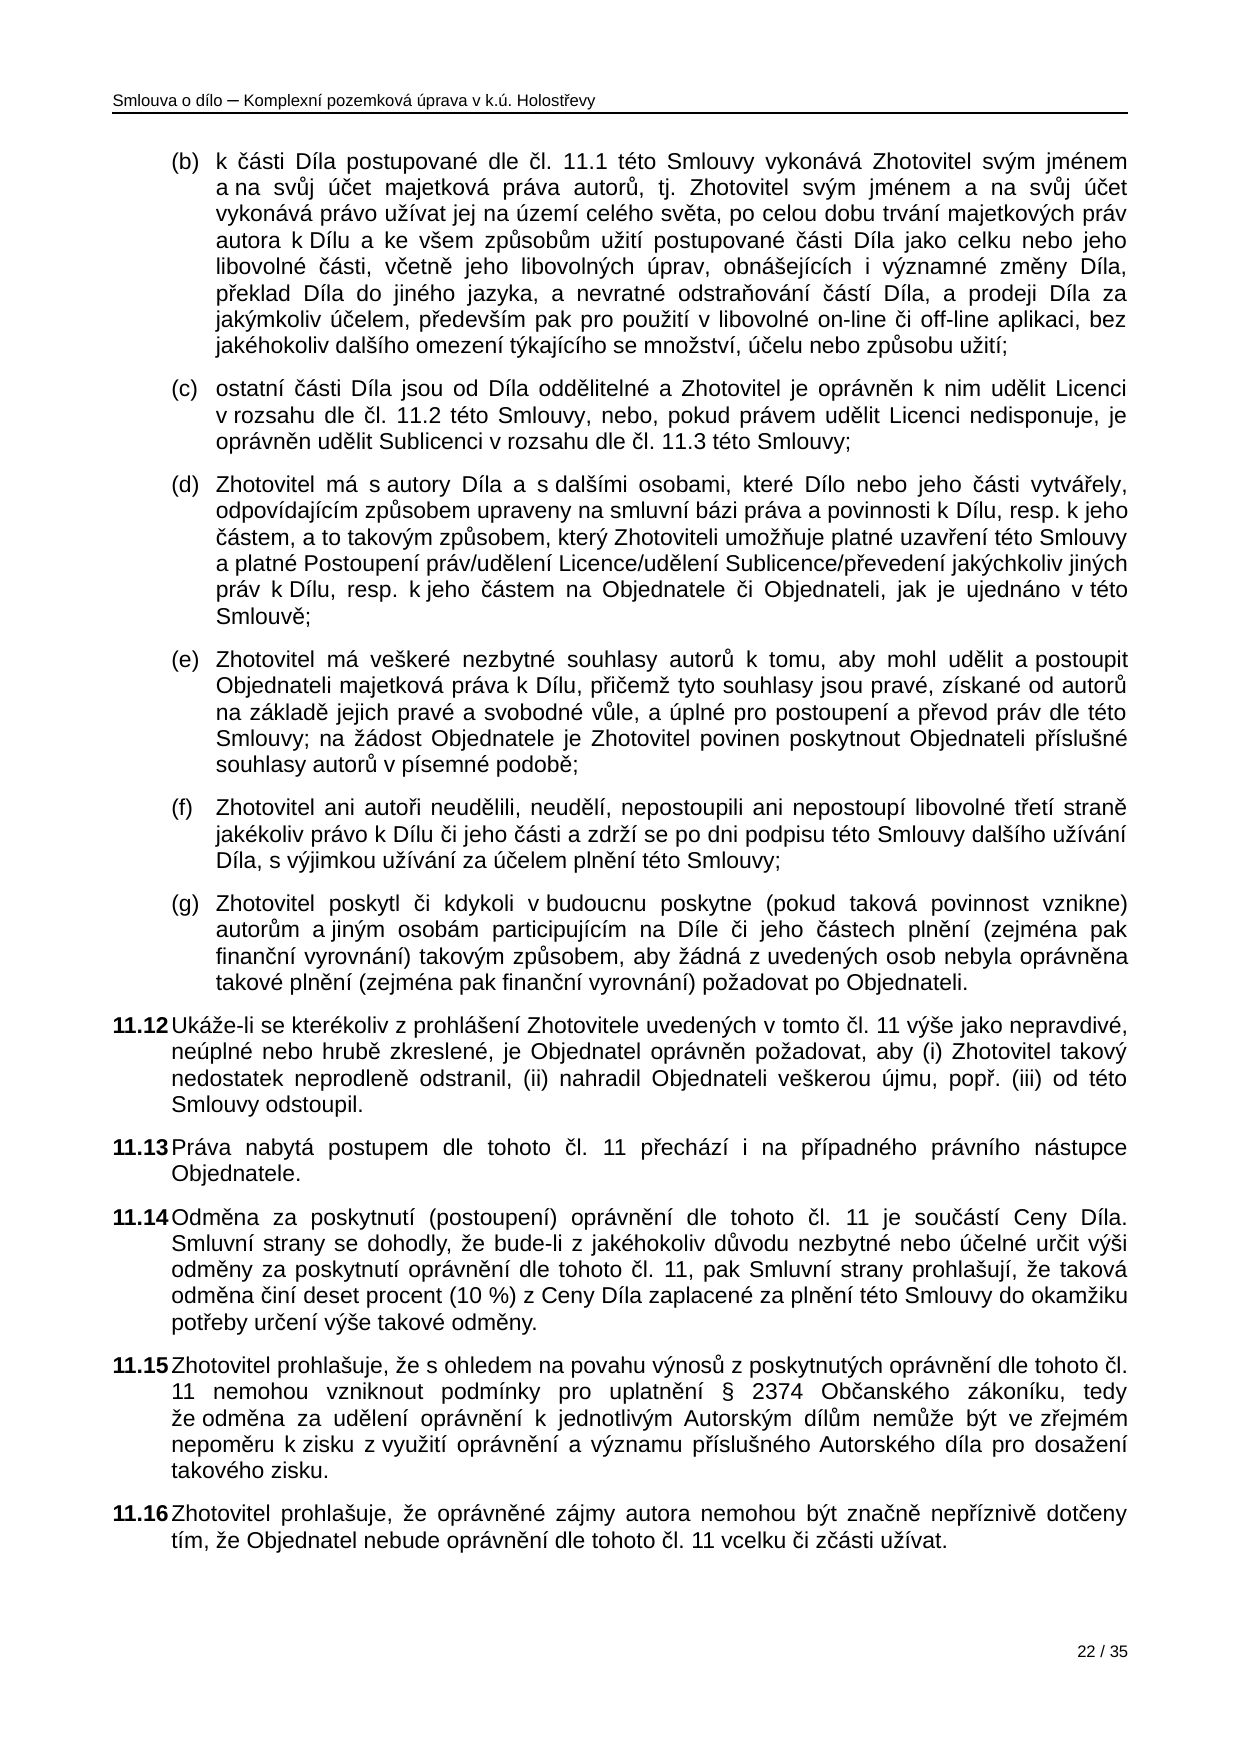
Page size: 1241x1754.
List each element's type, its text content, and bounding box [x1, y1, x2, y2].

text Zhotovitel poskytl či kdykoli v budoucnu poskytne (pokud taková povinnost vznikne) autorům a jiným osobám participujícím na Díle či jeho částech plnění (zejména pak finanční vyrovnání) takovým způsobem, aby žádná z uvedených osob nebyla oprávněna takové plnění (zejména pak finanční vyrovnání) požadovat po Objednateli. [171, 890, 1128, 995]
text Práva nabytá postupem dle tohoto čl. 11 přechází i na případného právního nástupce Objednatele. [112, 1134, 1128, 1187]
text Zhotovitel má s autory Díla a s dalšími osobami, které Dílo nebo jeho části vytvářely, odpovídajícím způsobem upraveny na smluvní bázi práva a povinnosti k Dílu, resp. k jeho částem, a to takovým způsobem, který Zhotoviteli umožňuje platné uzavření této Smlouvy a platné Postoupení práv/udělení Licence/udělení Sublicence/převedení jakýchkoliv jiných práv k Dílu, resp. k jeho částem na Objednatele či Objednateli, jak je ujednáno v této Smlouvě; [171, 471, 1128, 629]
text k části Díla postupované dle čl. 11.1 této Smlouvy vykonává Zhotovitel svým jménem a na svůj účet majetková práva autorů, tj. Zhotovitel svým jménem a na svůj účet vykonává právo užívat jej na území celého světa, po celou dobu trvání majetkových práv autora k Dílu a ke všem způsobům užití postupované části Díla jako celku nebo jeho libovolné části, včetně jeho libovolných úprav, obnášejících i významné změny Díla, překlad Díla do jiného jazyka, a nevratné odstraňování částí Díla, a prodeji Díla za jakýmkoliv účelem, především pak pro použití v libovolné on-line či off-line aplikaci, bez jakéhokoliv dalšího omezení týkajícího se množství, účelu nebo způsobu užití; [171, 148, 1128, 358]
text Ukáže-li se kterékoliv z prohlášení Zhotovitele uvedených v tomto čl. 11 výše jako nepravdivé, neúplné nebo hrubě zkreslené, je Objednatel oprávněn požadovat, aby (i) Zhotovitel takový nedostatek neprodleně odstranil, (ii) nahradil Objednateli veškerou újmu, popř. (iii) od této Smlouvy odstoupil. [112, 1012, 1128, 1117]
text Zhotovitel ani autoři neudělili, neudělí, nepostoupili ani nepostoupí libovolné třetí straně jakékoliv právo k Dílu či jeho části a zdrží se po dni podpisu této Smlouvy dalšího užívání Díla, s výjimkou užívání za účelem plnění této Smlouvy; [171, 794, 1128, 873]
text Zhotovitel prohlašuje, že s ohledem na povahu výnosů z poskytnutých oprávnění dle tohoto čl. 11 nemohou vzniknout podmínky pro uplatnění § 2374 Občanského zákoníku, tedy že odměna za udělení oprávnění k jednotlivým Autorským dílům nemůže být ve zřejmém nepoměru k zisku z využití oprávnění a významu příslušného Autorského díla pro dosažení takového zisku. [112, 1352, 1128, 1484]
text Odměna za poskytnutí (postoupení) oprávnění dle tohoto čl. 11 je součástí Ceny Díla. Smluvní strany se dohodly, že bude-li z jakéhokoliv důvodu nezbytné nebo účelné určit výši odměny za poskytnutí oprávnění dle tohoto čl. 11, pak Smluvní strany prohlašují, že taková odměna činí deset procent (10 %) z Ceny Díla zaplacené za plnění této Smlouvy do okamžiku potřeby určení výše takové odměny. [112, 1203, 1128, 1335]
text Zhotovitel prohlašuje, že oprávněné zájmy autora nemohou být značně nepříznivě dotčeny tím, že Objednatel nebude oprávnění dle tohoto čl. 11 vcelku či zčásti užívat. [112, 1500, 1128, 1553]
text Zhotovitel má veškeré nezbytné souhlasy autorů k tomu, aby mohl udělit a postoupit Objednateli majetková práva k Dílu, přičemž tyto souhlasy jsou pravé, získané od autorů na základě jejich pravé a svobodné vůle, a úplné pro postoupení a převod práv dle této Smlouvy; na žádost Objednatele je Zhotovitel povinen poskytnout Objednateli příslušné souhlasy autorů v písemné podobě; [171, 646, 1128, 777]
text ostatní části Díla jsou od Díla oddělitelné a Zhotovitel je oprávněn k nim udělit Licenci v rozsahu dle čl. 11.2 této Smlouvy, nebo, pokud právem udělit Licenci nedisponuje, je oprávněn udělit Sublicenci v rozsahu dle čl. 11.3 této Smlouvy; [171, 375, 1128, 454]
